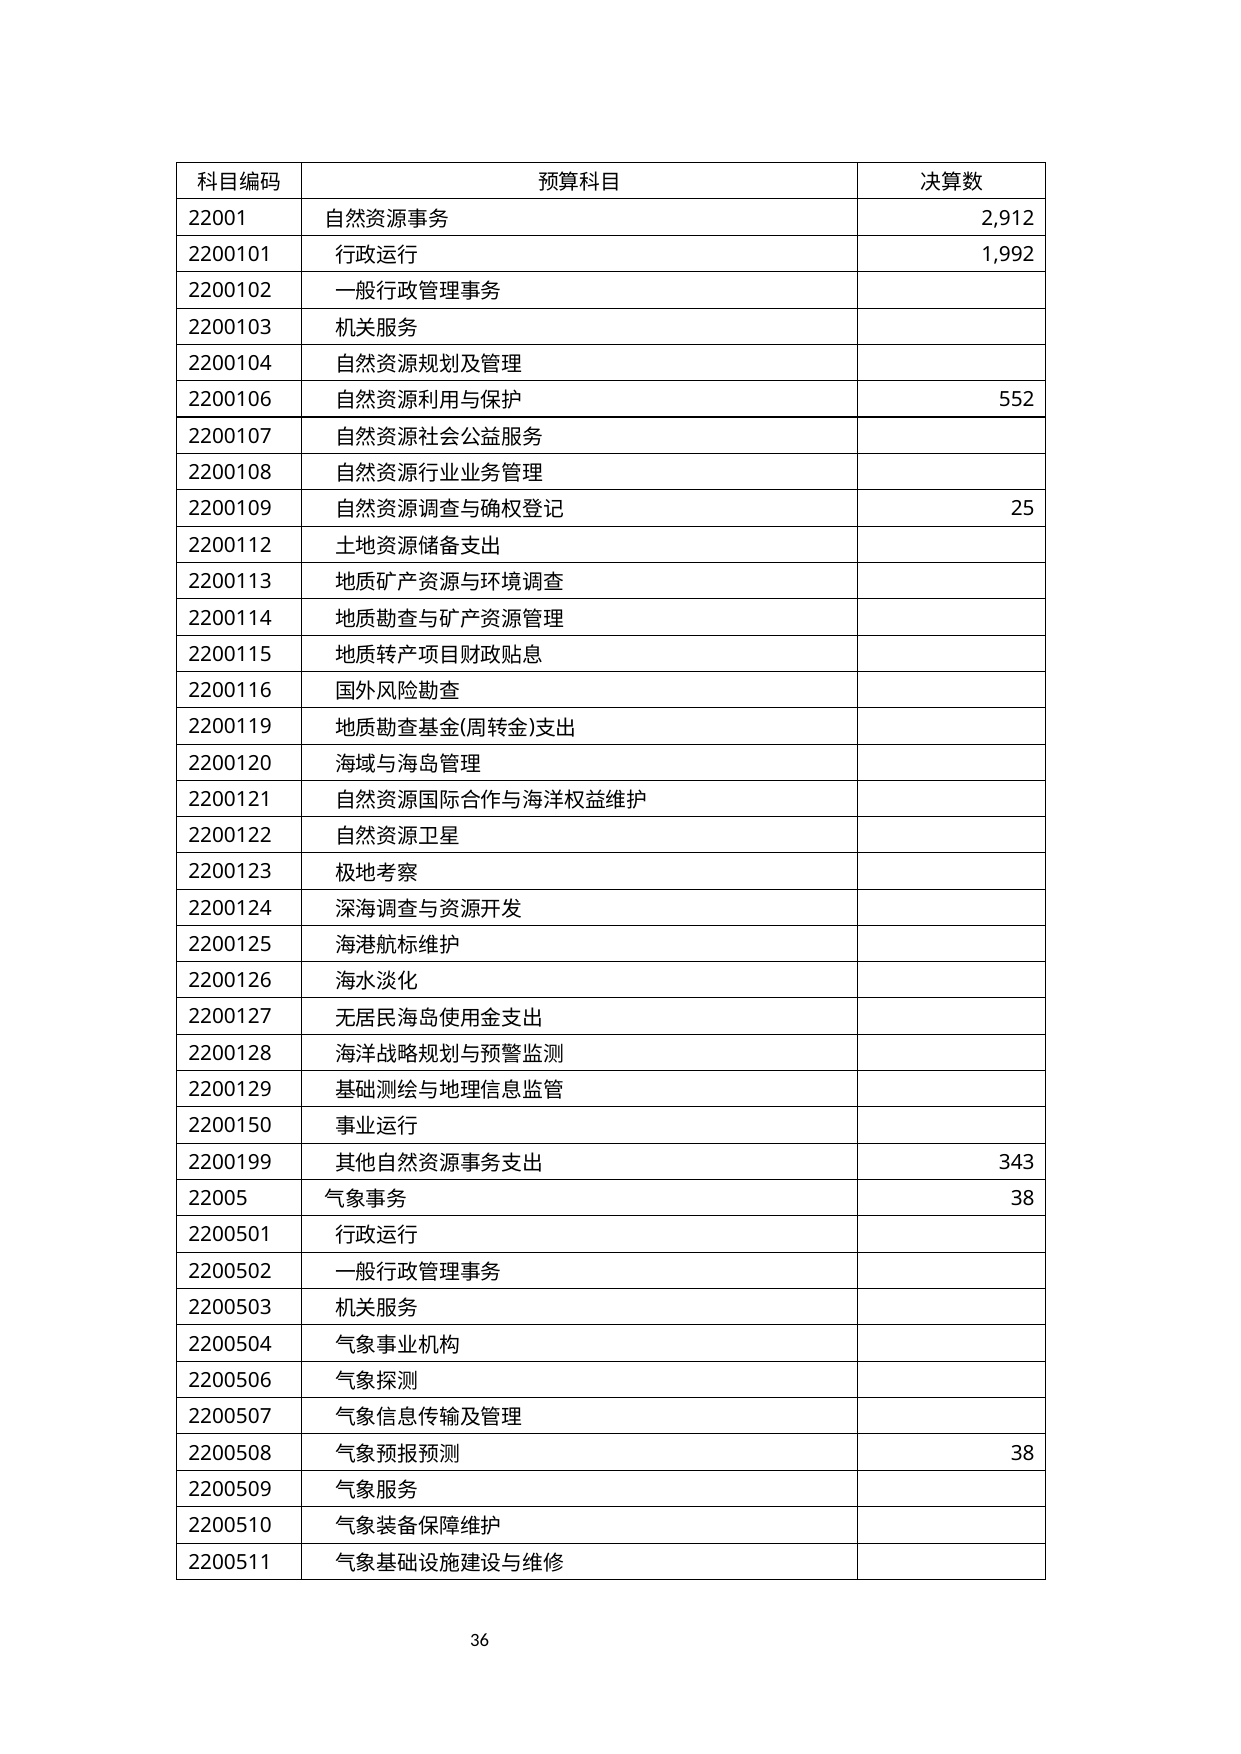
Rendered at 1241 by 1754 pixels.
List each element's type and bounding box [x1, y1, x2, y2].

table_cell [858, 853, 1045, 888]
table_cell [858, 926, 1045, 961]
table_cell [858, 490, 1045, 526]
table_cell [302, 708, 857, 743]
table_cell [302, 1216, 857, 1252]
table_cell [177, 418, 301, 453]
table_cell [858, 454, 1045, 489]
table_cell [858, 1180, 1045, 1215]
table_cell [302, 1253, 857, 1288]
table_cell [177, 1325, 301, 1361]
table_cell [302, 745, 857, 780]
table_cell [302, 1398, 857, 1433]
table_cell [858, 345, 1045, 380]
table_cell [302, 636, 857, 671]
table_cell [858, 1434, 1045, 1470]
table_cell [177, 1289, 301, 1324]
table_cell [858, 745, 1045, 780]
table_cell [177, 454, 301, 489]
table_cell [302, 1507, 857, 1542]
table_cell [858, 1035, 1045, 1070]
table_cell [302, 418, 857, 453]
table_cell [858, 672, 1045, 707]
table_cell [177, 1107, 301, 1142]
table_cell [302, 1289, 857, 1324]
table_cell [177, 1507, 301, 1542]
table_header [302, 163, 857, 198]
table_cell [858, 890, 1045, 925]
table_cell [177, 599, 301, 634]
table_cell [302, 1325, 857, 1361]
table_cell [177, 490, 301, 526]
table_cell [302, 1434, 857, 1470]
table_header [177, 163, 301, 198]
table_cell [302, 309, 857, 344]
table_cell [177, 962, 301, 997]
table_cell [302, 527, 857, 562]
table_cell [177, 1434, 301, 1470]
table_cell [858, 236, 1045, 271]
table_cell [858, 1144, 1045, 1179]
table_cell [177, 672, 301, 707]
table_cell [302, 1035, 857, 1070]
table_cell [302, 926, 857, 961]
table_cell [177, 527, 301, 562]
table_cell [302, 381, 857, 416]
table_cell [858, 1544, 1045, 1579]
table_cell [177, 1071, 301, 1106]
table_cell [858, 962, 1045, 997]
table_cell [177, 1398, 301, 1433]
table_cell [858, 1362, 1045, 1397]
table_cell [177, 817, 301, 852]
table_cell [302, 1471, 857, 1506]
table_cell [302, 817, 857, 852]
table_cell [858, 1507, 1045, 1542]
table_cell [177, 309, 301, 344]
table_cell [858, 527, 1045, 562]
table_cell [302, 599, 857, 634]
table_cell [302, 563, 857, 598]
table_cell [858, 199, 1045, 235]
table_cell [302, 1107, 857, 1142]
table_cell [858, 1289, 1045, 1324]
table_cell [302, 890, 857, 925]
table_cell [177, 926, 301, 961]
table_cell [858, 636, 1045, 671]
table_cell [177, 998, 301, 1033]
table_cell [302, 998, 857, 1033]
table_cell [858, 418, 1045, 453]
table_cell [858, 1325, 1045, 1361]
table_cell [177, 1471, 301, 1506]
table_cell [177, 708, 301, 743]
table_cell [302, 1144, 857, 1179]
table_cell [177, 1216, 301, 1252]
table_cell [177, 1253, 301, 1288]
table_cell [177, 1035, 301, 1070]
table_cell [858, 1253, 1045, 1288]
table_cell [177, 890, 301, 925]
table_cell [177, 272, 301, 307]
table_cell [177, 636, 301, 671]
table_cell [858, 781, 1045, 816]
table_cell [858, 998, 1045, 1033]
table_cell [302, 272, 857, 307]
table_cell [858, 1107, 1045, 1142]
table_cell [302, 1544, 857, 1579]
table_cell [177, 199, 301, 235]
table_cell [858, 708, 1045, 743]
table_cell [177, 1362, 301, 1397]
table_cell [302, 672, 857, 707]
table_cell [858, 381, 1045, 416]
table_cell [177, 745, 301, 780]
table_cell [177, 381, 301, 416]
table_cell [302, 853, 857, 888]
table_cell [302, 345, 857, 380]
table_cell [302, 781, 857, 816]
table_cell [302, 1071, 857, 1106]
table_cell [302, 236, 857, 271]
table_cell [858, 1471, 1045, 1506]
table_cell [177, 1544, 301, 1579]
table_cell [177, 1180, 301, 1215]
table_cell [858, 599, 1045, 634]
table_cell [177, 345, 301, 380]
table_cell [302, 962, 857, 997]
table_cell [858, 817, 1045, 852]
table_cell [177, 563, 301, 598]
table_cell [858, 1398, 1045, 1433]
table_header [858, 163, 1045, 198]
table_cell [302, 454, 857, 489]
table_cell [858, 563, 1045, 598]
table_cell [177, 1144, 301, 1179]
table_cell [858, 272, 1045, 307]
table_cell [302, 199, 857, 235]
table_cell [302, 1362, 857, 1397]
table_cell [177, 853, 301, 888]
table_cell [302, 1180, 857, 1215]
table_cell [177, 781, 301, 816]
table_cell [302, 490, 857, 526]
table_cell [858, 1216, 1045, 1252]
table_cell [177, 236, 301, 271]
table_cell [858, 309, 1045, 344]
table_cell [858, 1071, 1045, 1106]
